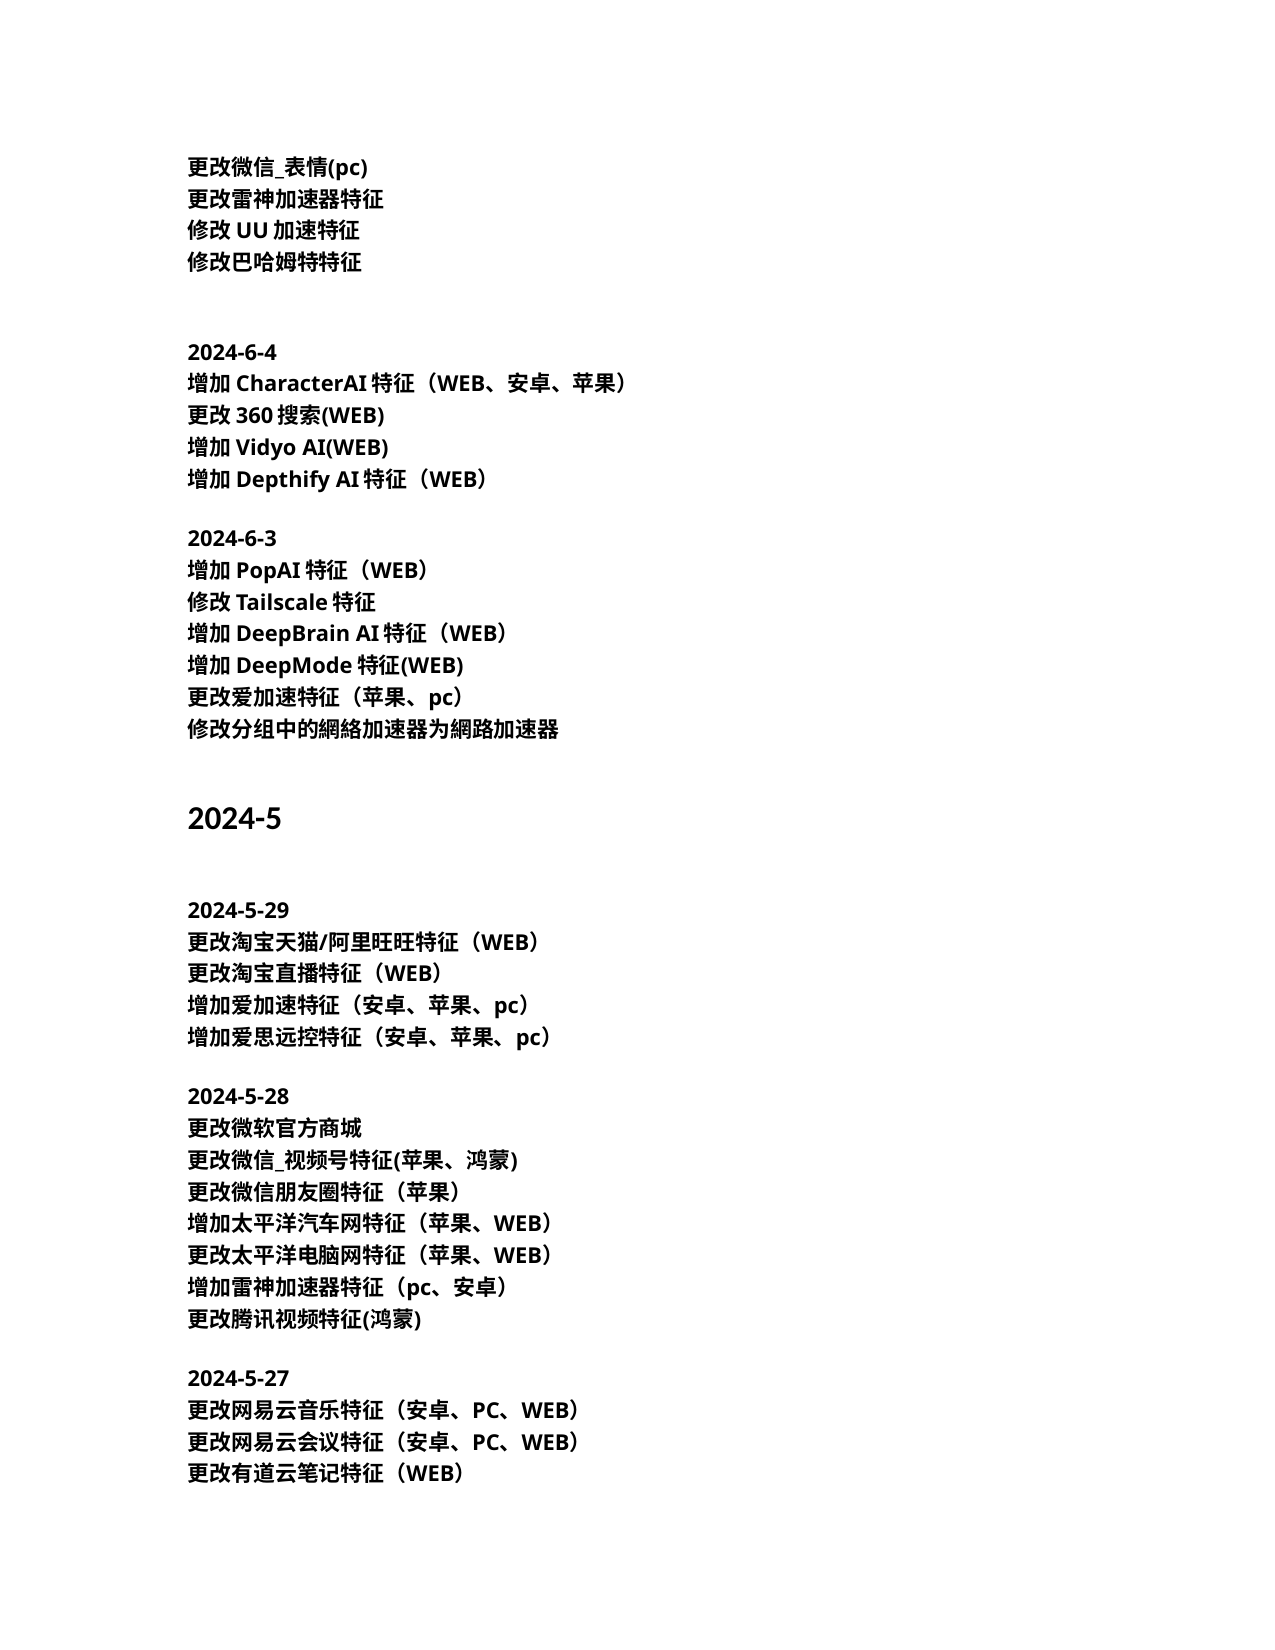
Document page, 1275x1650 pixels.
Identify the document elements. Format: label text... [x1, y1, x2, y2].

text 更改微信朋友圈特征（苹果） [187, 1174, 1087, 1206]
text 2024-5-27 [187, 1363, 1087, 1393]
text 2024-5-29 [187, 895, 1087, 924]
subtitle 2024-5 [187, 797, 1087, 838]
text 更改淘宝直播特征（WEB） [187, 956, 1087, 988]
text 更改微信_视频号特征(苹果、鸿蒙) [187, 1143, 1087, 1174]
text 2024-6-4 [187, 336, 1087, 366]
text 修改分组中的網絡加速器为網路加速器 [187, 712, 1087, 743]
text 更改网易云音乐特征（安卓、PC、WEB） [187, 1393, 1087, 1425]
text 修改UU加速特征 [187, 213, 1087, 245]
text 更改有道云笔记特征（WEB） [187, 1456, 1087, 1488]
text 2024-6-3 [187, 523, 1087, 553]
text 更改360搜索(WEB) [187, 398, 1087, 430]
text 增加雷神加速器特征（pc、安卓） [187, 1270, 1087, 1302]
text 增加太平洋汽车网特征（苹果、WEB） [187, 1206, 1087, 1238]
text 更改网易云会议特征（安卓、PC、WEB） [187, 1425, 1087, 1456]
text 修改Tailscale特征 [187, 585, 1087, 616]
text 更改雷神加速器特征 [187, 182, 1087, 213]
text 修改巴哈姆特特征 [187, 245, 1087, 277]
text 更改腾讯视频特征(鸿蒙) [187, 1302, 1087, 1333]
text 增加DeepBrain AI特征（WEB） [187, 616, 1087, 648]
text 增加爱加速特征（安卓、苹果、pc） [187, 988, 1087, 1020]
text 更改微软官方商城 [187, 1111, 1087, 1143]
text 更改微信_表情(pc) [187, 150, 1087, 182]
text 更改爱加速特征（苹果、pc） [187, 680, 1087, 712]
text 2024-5-28 [187, 1081, 1087, 1111]
text 更改淘宝天猫/阿里旺旺特征（WEB） [187, 924, 1087, 956]
text 更改太平洋电脑网特征（苹果、WEB） [187, 1238, 1087, 1270]
text 增加Depthify AI特征（WEB） [187, 462, 1087, 493]
text 增加爱思远控特征（安卓、苹果、pc） [187, 1020, 1087, 1052]
text 增加CharacterAI特征（WEB、安卓、苹果） [187, 366, 1087, 398]
text 增加Vidyo AI(WEB) [187, 430, 1087, 462]
text 增加PopAI特征（WEB） [187, 553, 1087, 585]
text 增加DeepMode特征(WEB) [187, 648, 1087, 680]
